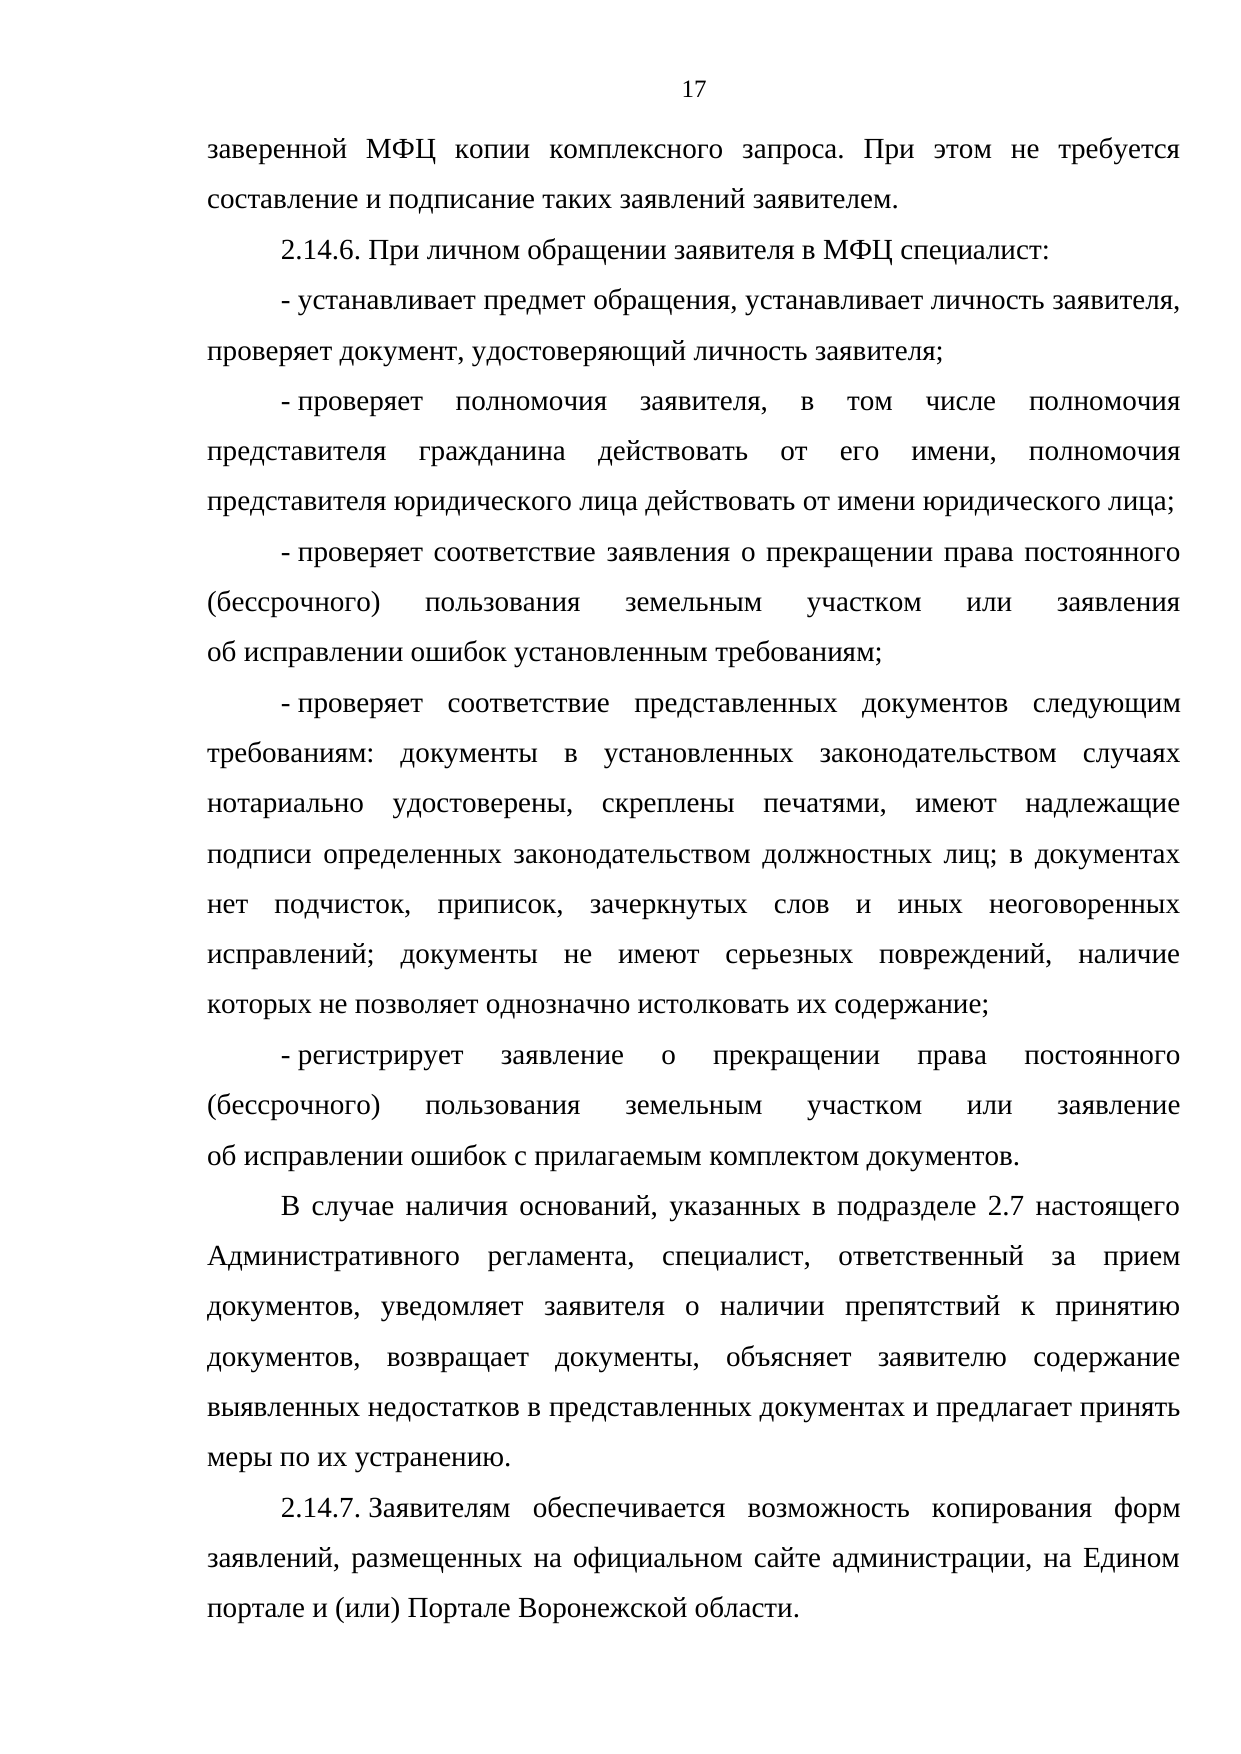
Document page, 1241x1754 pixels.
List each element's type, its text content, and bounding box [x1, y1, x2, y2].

text В случае наличия оснований, указанных в подразделе 2.7 настоящего Административного регламента, специалист, ответственный за прием документов, уведомляет заявителя о наличии препятствий к принятию документов, возвращает документы, объясняет заявителю содержание выявленных недостатков в представленных документах и предлагает принять меры по их устранению. [207, 1188, 1181, 1473]
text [207, 131, 1181, 215]
text - проверяет соответствие представленных документов следующим требованиям: документы в установленных законодательством случаях нотариально удостоверены, скреплены печатями, имеют надлежащие подписи определенных законодательством должностных лиц; в документах нет подчисток, приписок, зачеркнутых слов и иных неоговоренных исправлений; документы не имеют серьезных повреждений, наличие которых не позволяет однозначно истолковать их содержание; [207, 685, 1181, 1020]
text - устанавливает предмет обращения, устанавливает личность заявителя, проверяет документ, удостоверяющий личность заявителя; [207, 282, 1181, 366]
text - регистрирует заявление о прекращении права постоянного (бессрочного) пользования земельным участком или заявление об исправлении ошибок с прилагаемым комплектом документов. [207, 1037, 1181, 1171]
text 2.14.6. При личном обращении заявителя в МФЦ специалист: [207, 232, 1181, 266]
text 2.14.7. Заявителям обеспечивается возможность копирования форм заявлений, размещенных на официальном сайте администрации, на Едином портале и (или) Портале Воронежской области. [207, 1490, 1181, 1624]
text - проверяет полномочия заявителя, в том числе полномочия представителя гражданина действовать от его имени, полномочия представителя юридического лица действовать от имени юридического лица; [207, 383, 1181, 517]
text - проверяет соответствие заявления о прекращении права постоянного (бессрочного) пользования земельным участком или заявления об исправлении ошибок установленным требованиям; [207, 534, 1181, 668]
